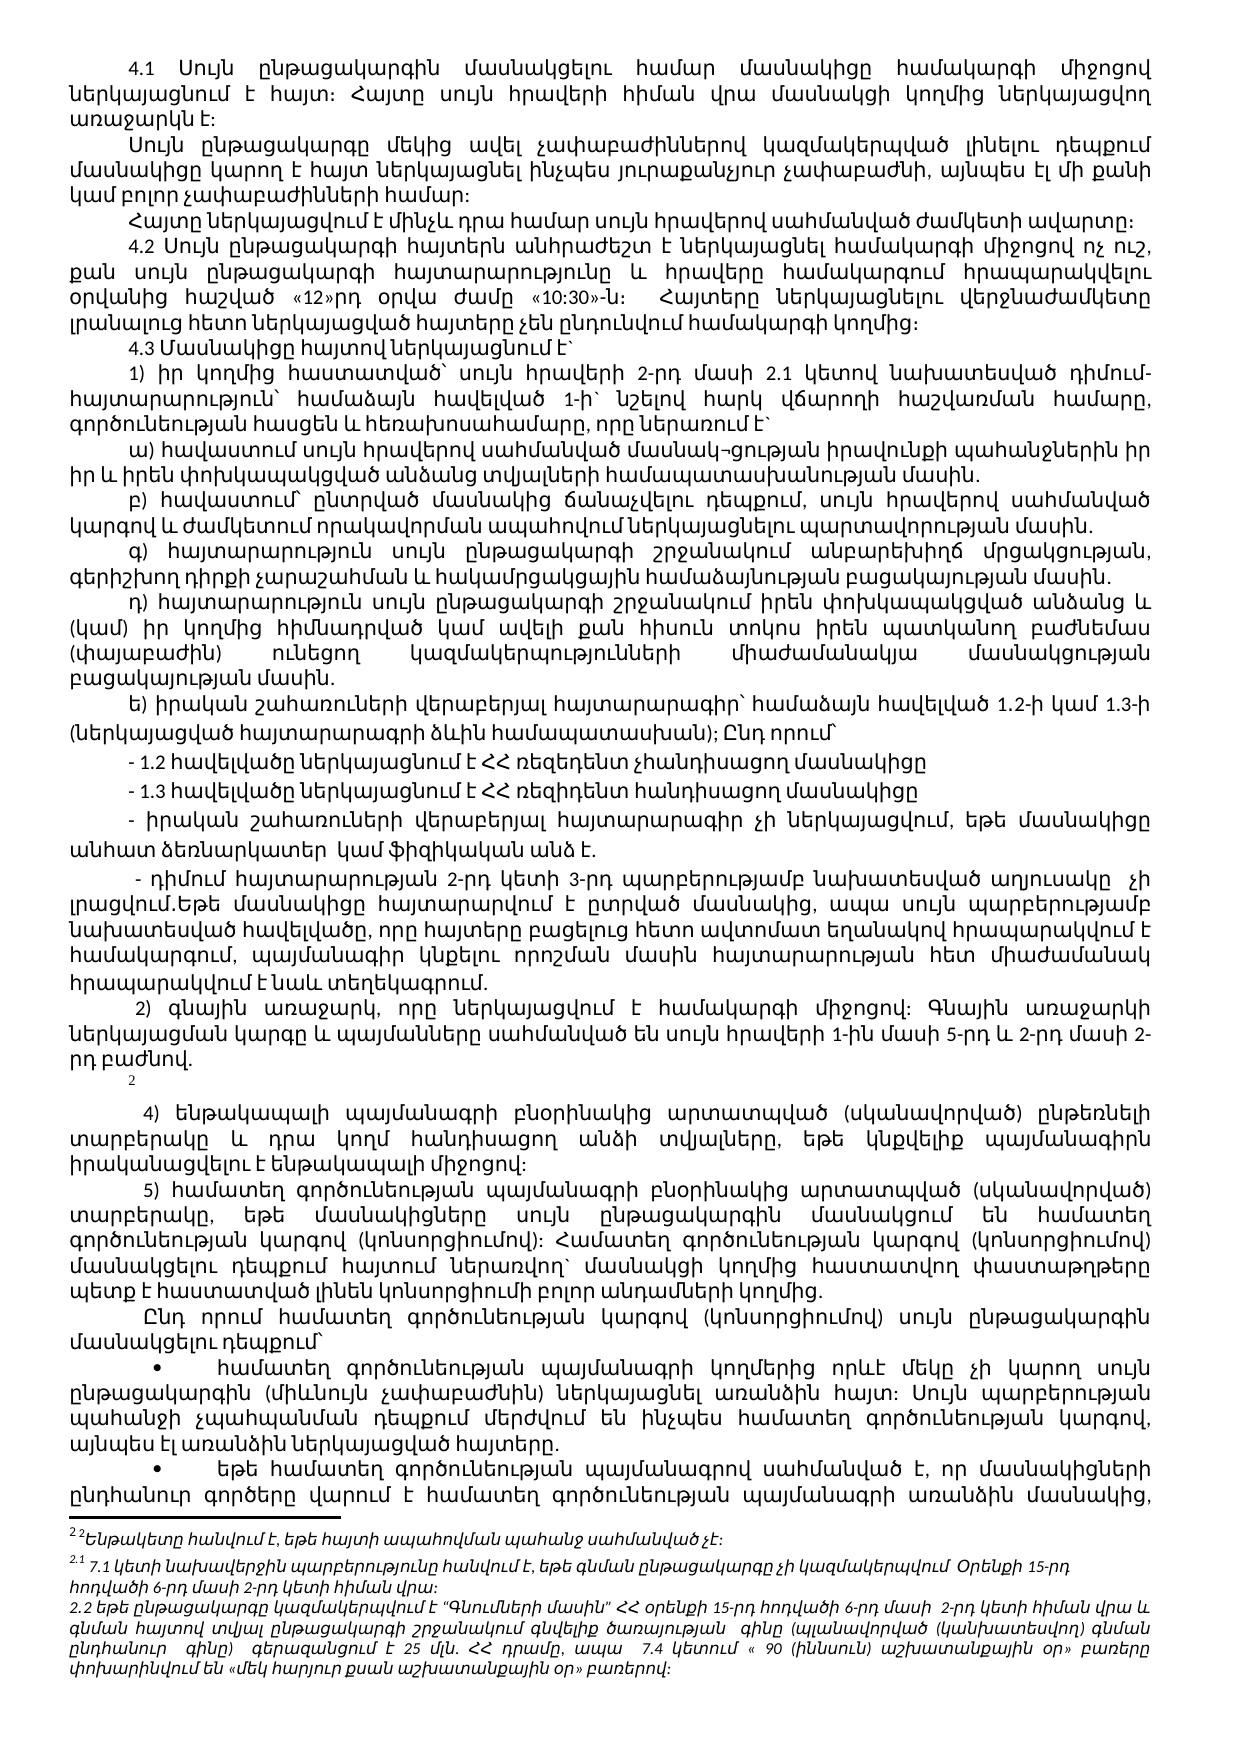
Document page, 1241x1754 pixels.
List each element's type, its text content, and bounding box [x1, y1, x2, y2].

text գ) հայտարարություն սույն ընթացակարգի շրջանակում անբարեխիղճ մրցակցության, գերիշխող դիրքի չարաշահման և հակամրցակցային համաձայնության բացակայության մասին. [69, 538, 1152, 589]
text - 1.2 հավելվածը ներկայացնում է ՀՀ ռեզեդենտ չհանդիսացող մասնակիցը [69, 749, 1152, 775]
text - 1.3 հավելվածը ներկայացնում է ՀՀ ռեզիդենտ հանդիսացող մասնակիցը [69, 778, 1152, 804]
text 1) իր կողմից հաստատված՝ սույն հրավերի 2-րդ մասի 2.1 կետով նախատեսված դիմում-հայտարարություն՝ համաձայն հավելված 1-ի` նշելով հարկ վճարողի հաշվառման համարը, գործունեության հասցեն և հեռախոսահամարը, որը ներառում է` [69, 361, 1152, 437]
text Ընդ որում համատեղ գործունեության կարգով (կոնսորցիումով) սույն ընթացակարգին մասնակցելու դեպքում՝ [69, 1304, 1152, 1355]
text ե) իրական շահառուների վերաբերյալ հայտարարագիր՝ համաձայն հավելված 1․2-ի կամ 1.3-ի (ներկայացված հայտարարագրի ձևին համապատասխան); Ընդ որում՝ [69, 691, 1152, 746]
text 2) գնային առաջարկ, որը ներկայացվում է համակարգի միջոցով: Գնային առաջարկի ներկայացման կարգը և պայմանները սահմանված են սույն հրավերի 1-ին մասի 5-րդ և 2-րդ մասի 2-րդ բաժնով. [69, 996, 1152, 1072]
text Հայտը ներկայացվում է մինչև դրա համար սույն հրավերով սահմանված ժամկետի ավարտը։ [69, 208, 1152, 233]
text բ) հավաստում՝ ընտրված մասնակից ճանաչվելու դեպքում, սույն հրավերով սահմանված կարգով և ժամկետում որակավորման ապահովում ներկայացնելու պարտավորության մասին. [69, 488, 1152, 538]
text Սույն ընթացակարգը մեկից ավել չափաբաժիններով կազմակերպված լինելու դեպքում մասնակիցը կարող է հայտ ներկայացնել ինչպես յուրաքանչյուր չափաբաժնի, այնպես էլ մի քանի կամ բոլոր չափաբաժինների համար: [69, 132, 1152, 208]
text ա) հավաստում սույն հրավերով սահմանված մասնակ¬ցության իրավունքի պահանջներին իր իր և իրեն փոխկապակցված անձանց տվյալների համապատասխանության մասին. [69, 437, 1152, 488]
text 4.2 Սույն ընթացակարգի հայտերն անհրաժեշտ է ներկայացնել համակարգի միջոցով ոչ ուշ, քան սույն ընթացակարգի հայտարարությունը և հրավերը համակարգում հրապարակվելու օրվանից հաշված «12»րդ օրվա ժամը «10:30»-ն։ Հայտերը ներկայացնելու վերջնաժամկետը լրանալուց հետո ներկայացված հայտերը չեն ընդունվում համակարգի կողմից։ [69, 233, 1152, 335]
text - դիմում հայտարարության 2-րդ կետի 3-րդ պարբերությամբ նախատեսված աղյուսակը չի լրացվում․Եթե մասնակիցը հայտարարվում է ըտրված մասնակից, ապա սույն պարբերությամբ նախատեսված հավելվածը, որը հայտերը բացելուց հետո ավտոմատ եղանակով հրապարակվում է համակարգում, պայմանագիր կնքելու որոշման մասին հայտարարության հետ միաժամանակ հրապարակվում է նաև տեղեկագրում. [69, 866, 1152, 996]
text - իրական շահառուների վերաբերյալ հայտարարագիր չի ներկայացվում, եթե մասնակիցը անհատ ձեռնարկատեր կամ ֆիզիկական անձ է. [69, 808, 1152, 862]
text 4.3 Մասնակիցը հայտով ներկայացնում է` [69, 335, 1152, 361]
text դ) հայտարարություն սույն ընթացակարգի շրջանակում իրեն փոխկապակցված անձանց և (կամ) իր կողմից հիմնադրված կամ ավելի քան հիսուն տոկոս իրեն պատկանող բաժնեմաս (փայաբաժին) ունեցող կազմակերպությունների միաժամանակյա մասնակցության բացակայության մասին. [69, 589, 1152, 691]
text 5) համատեղ գործունեության պայմանագրի բնօրինակից արտատպված (սկանավորված) տարբերակը, եթե մասնակիցները սույն ընթացակարգին մասնակցում են համատեղ գործունեության կարգով (կոնսորցիումով): Համատեղ գործունեության կարգով (կոնսորցիումով) մասնակցելու դեպքում հայտում ներառվող` մասնակցի կողմից հաստատվող փաստաթղթերը պետք է հաստատված լինեն կոնսորցիումի բոլոր անդամների կողմից. [69, 1177, 1152, 1304]
text 4.1 Սույն ընթացակարգին մասնակցելու համար մասնակիցը համակարգի միջոցով ներկայացնում է հայտ։ Հայտը սույն հրավերի հիման վրա մասնակցի կողմից ներկայացվող առաջարկն է: [69, 56, 1152, 132]
list համատեղ գործունեության պայմանագրի կողմերից որևէ մեկը չի կարող սույն ընթացակարգին (միևնույն չափաբաժնին) ներկայացնել առանձին հայտ: Սույն պարբերության պահանջի չպահպանման դեպքում մերժվում են ինչպես համատեղ գործունեության կարգով, այնպես էլ առանձին ներկայացված հայտերը. [69, 1355, 1152, 1456]
text 4) ենթակապալի պայմանագրի բնօրինակից արտատպված (սկանավորված) ընթեռնելի տարբերակը և դրա կողմ հանդիսացող անձի տվյալները, եթե կնքվելիք պայմանագիրն իրականացվելու է ենթակապալի միջոցով: [69, 1101, 1152, 1177]
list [69, 1456, 1152, 1507]
